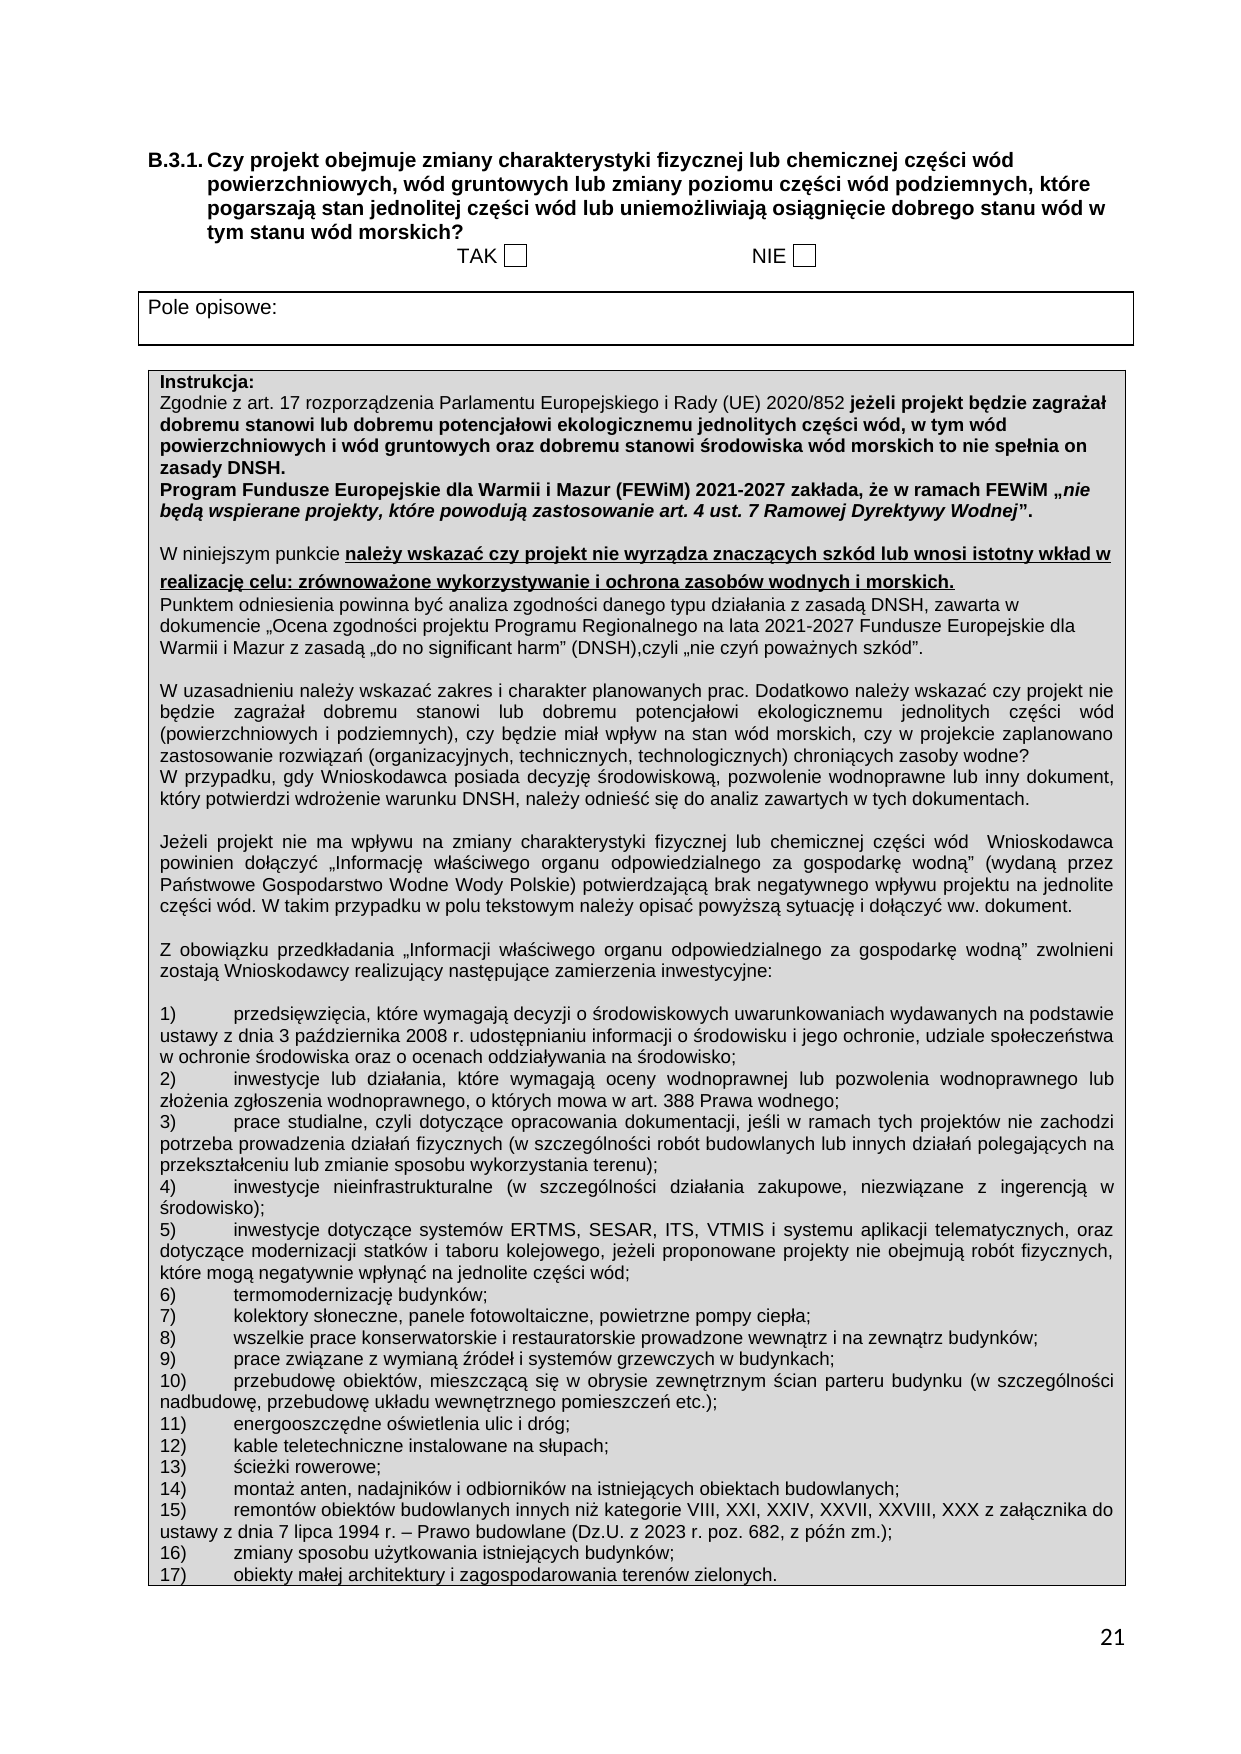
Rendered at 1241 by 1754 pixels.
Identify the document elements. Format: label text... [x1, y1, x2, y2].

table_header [149, 371, 1125, 1585]
text TAK NIE [148, 243, 1125, 267]
text Pole opisowe: [139, 293, 1133, 318]
text B.3.1. Czy projekt obejmuje zmiany charakterystyki fizycznej lub chemicznej części wód powierzchniowych, wód gruntowych lub zmiany poziomu części wód podziemnych, które pogarszają stan jednolitej części wód lub uniemożliwiają osiągnięcie dobrego stanu wód w tym stanu wód morskich? [148, 148, 1125, 243]
